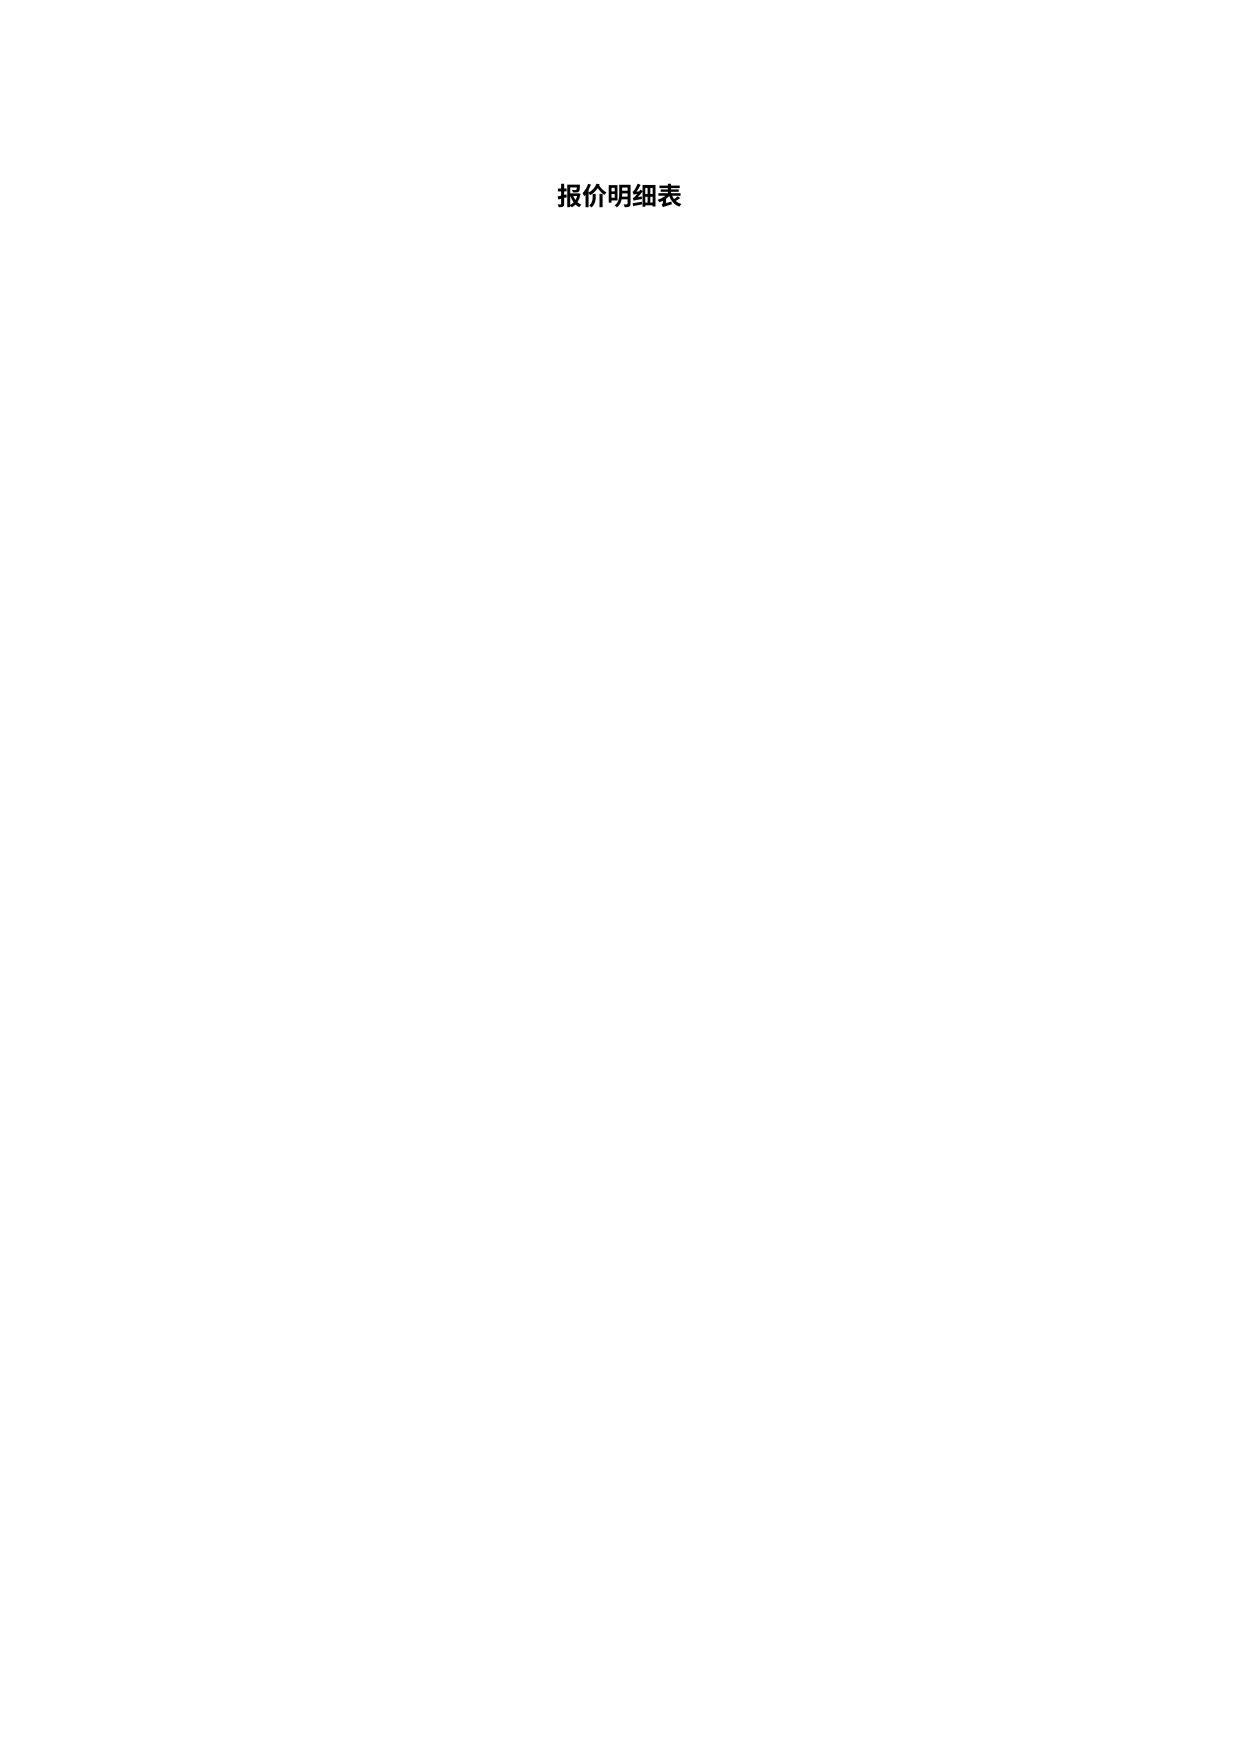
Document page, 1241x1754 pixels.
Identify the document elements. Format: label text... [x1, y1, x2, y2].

text 报价明细表 [187, 162, 1053, 227]
